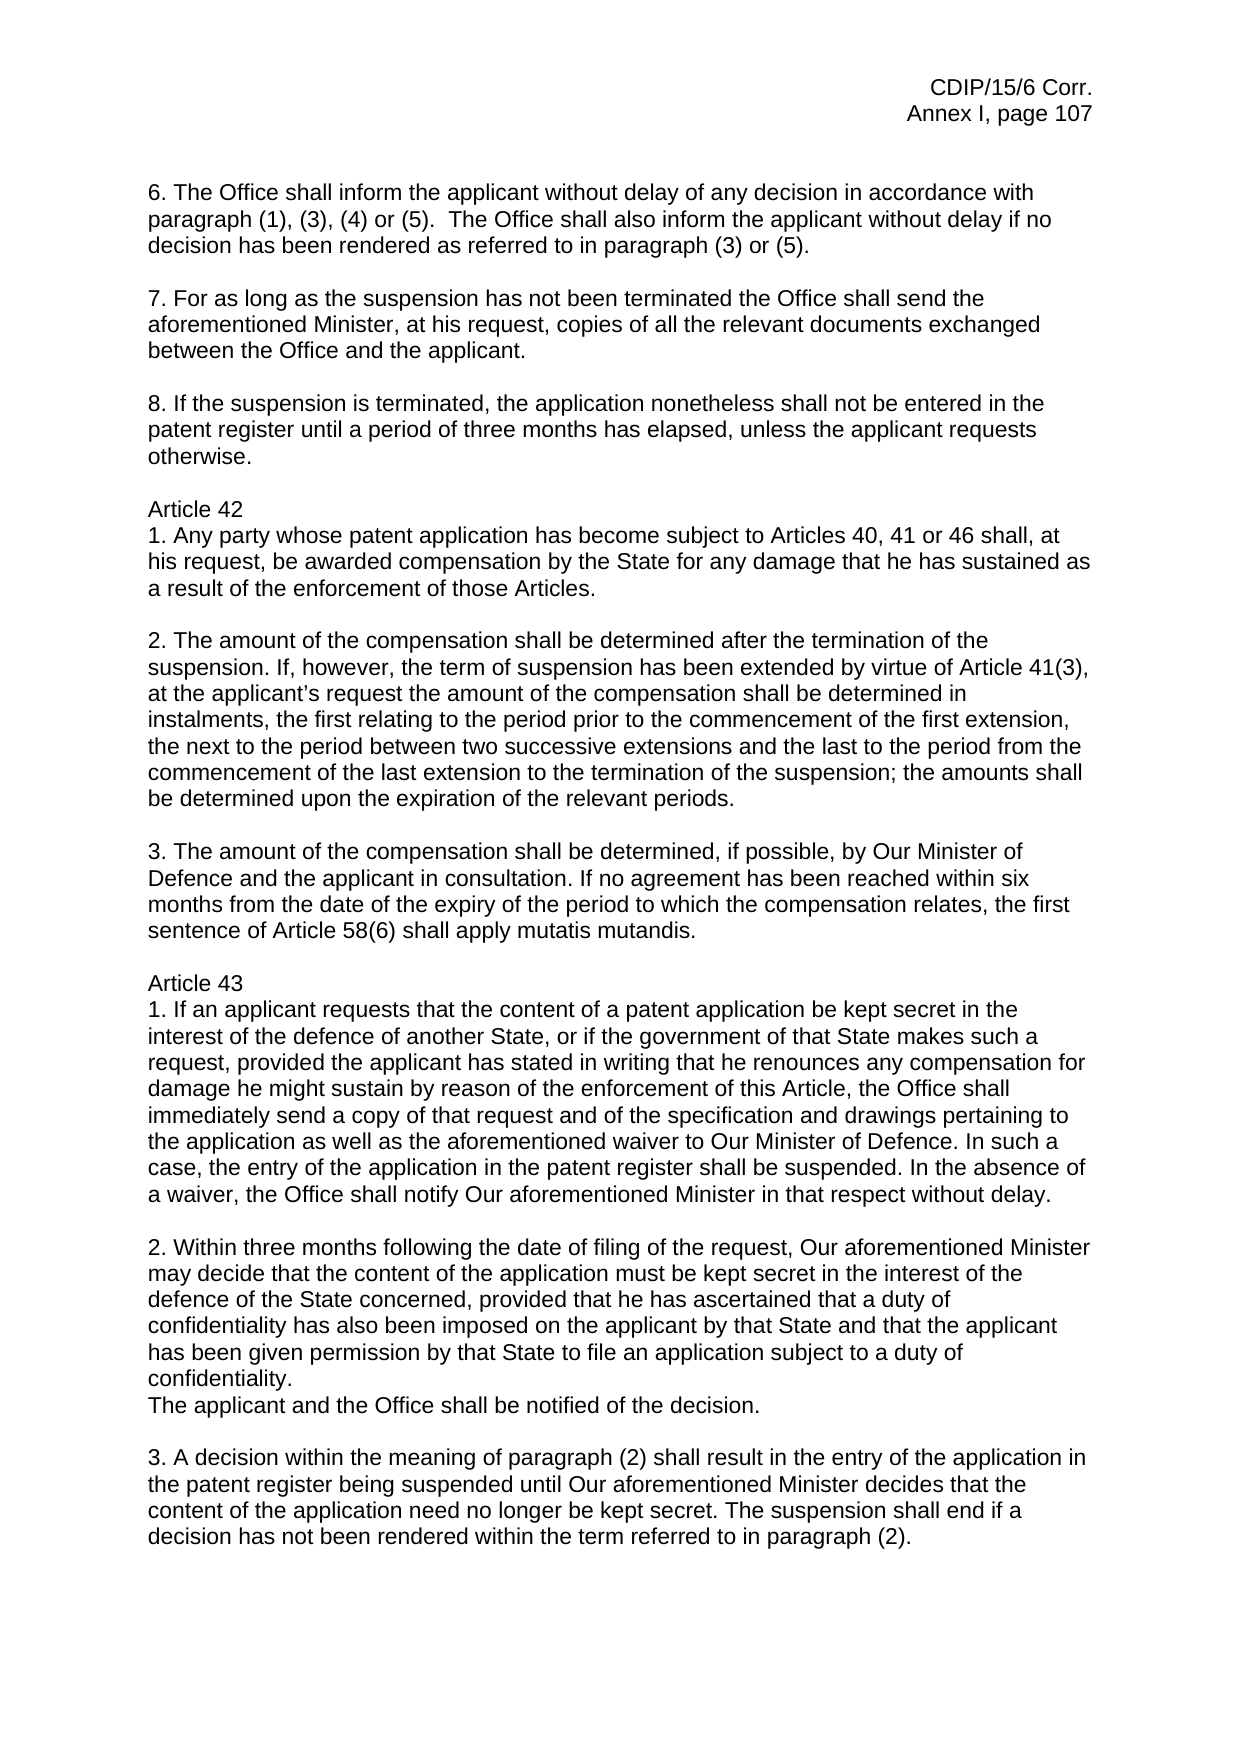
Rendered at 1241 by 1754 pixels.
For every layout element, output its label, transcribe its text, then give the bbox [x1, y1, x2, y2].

text 2. The amount of the compensation shall be determined after the termination of the suspension. If, however, the term of suspension has been extended by virtue of Article 41(3), at the applicant’s request the amount of the compensation shall be determined in instalments, the first relating to the period prior to the commencement of the first extension, the next to the period between two successive extensions and the last to the period from the commencement of the last extension to the termination of the suspension; the amounts shall be determined upon the expiration of the relevant periods. [148, 627, 1093, 812]
text 3. The amount of the compensation shall be determined, if possible, by Our Minister of Defence and the applicant in consultation. If no agreement has been reached within six months from the date of the expiry of the period to which the compensation relates, the first sentence of Article 58(6) shall apply mutatis mutandis. [148, 838, 1093, 943]
text Article 43 [148, 970, 1093, 996]
text 2. Within three months following the date of filing of the request, Our aforementioned Minister may decide that the content of the application must be kept secret in the interest of the defence of the State concerned, provided that he has ascertained that a duty of confidentiality has also been imposed on the applicant by that State and that the applicant has been given permission by that State to file an application subject to a duty of confidentiality. [148, 1233, 1093, 1392]
text 1. If an applicant requests that the content of a patent application be kept secret in the interest of the defence of another State, or if the government of that State makes such a request, provided the applicant has stated in writing that he renounces any compensation for damage he might sustain by reason of the enforcement of this Article, the Office shall immediately send a copy of that request and of the specification and drawings pertaining to the application as well as the aforementioned waiver to Our Minister of Defence. In such a case, the entry of the application in the patent register shall be suspended. In the absence of a waiver, the Office shall notify Our aforementioned Minister in that respect without delay. [148, 996, 1093, 1207]
text 1. Any party whose patent application has become subject to Articles 40, 41 or 46 shall, at his request, be awarded compensation by the State for any damage that he has sustained as a result of the enforcement of those Articles. [148, 522, 1093, 601]
text 6. The Office shall inform the applicant without delay of any decision in accordance with paragraph (1), (3), (4) or (5). The Office shall also inform the applicant without delay if no decision has been rendered as referred to in paragraph (3) or (5). [148, 179, 1093, 258]
text 3. A decision within the meaning of paragraph (2) shall result in the entry of the application in the patent register being suspended until Our aforementioned Minister decides that the content of the application need no longer be kept secret. The suspension shall end if a decision has not been rendered within the term referred to in paragraph (2). [148, 1444, 1093, 1550]
text The applicant and the Office shall be notified of the decision. [148, 1392, 1093, 1418]
text 8. If the suspension is terminated, the application nonetheless shall not be entered in the patent register until a period of three months has elapsed, unless the applicant requests otherwise. [148, 390, 1093, 469]
text Article 42 [148, 496, 1093, 522]
text 7. For as long as the suspension has not been terminated the Office shall send the aforementioned Minister, at his request, copies of all the relevant documents exchanged between the Office and the applicant. [148, 285, 1093, 364]
